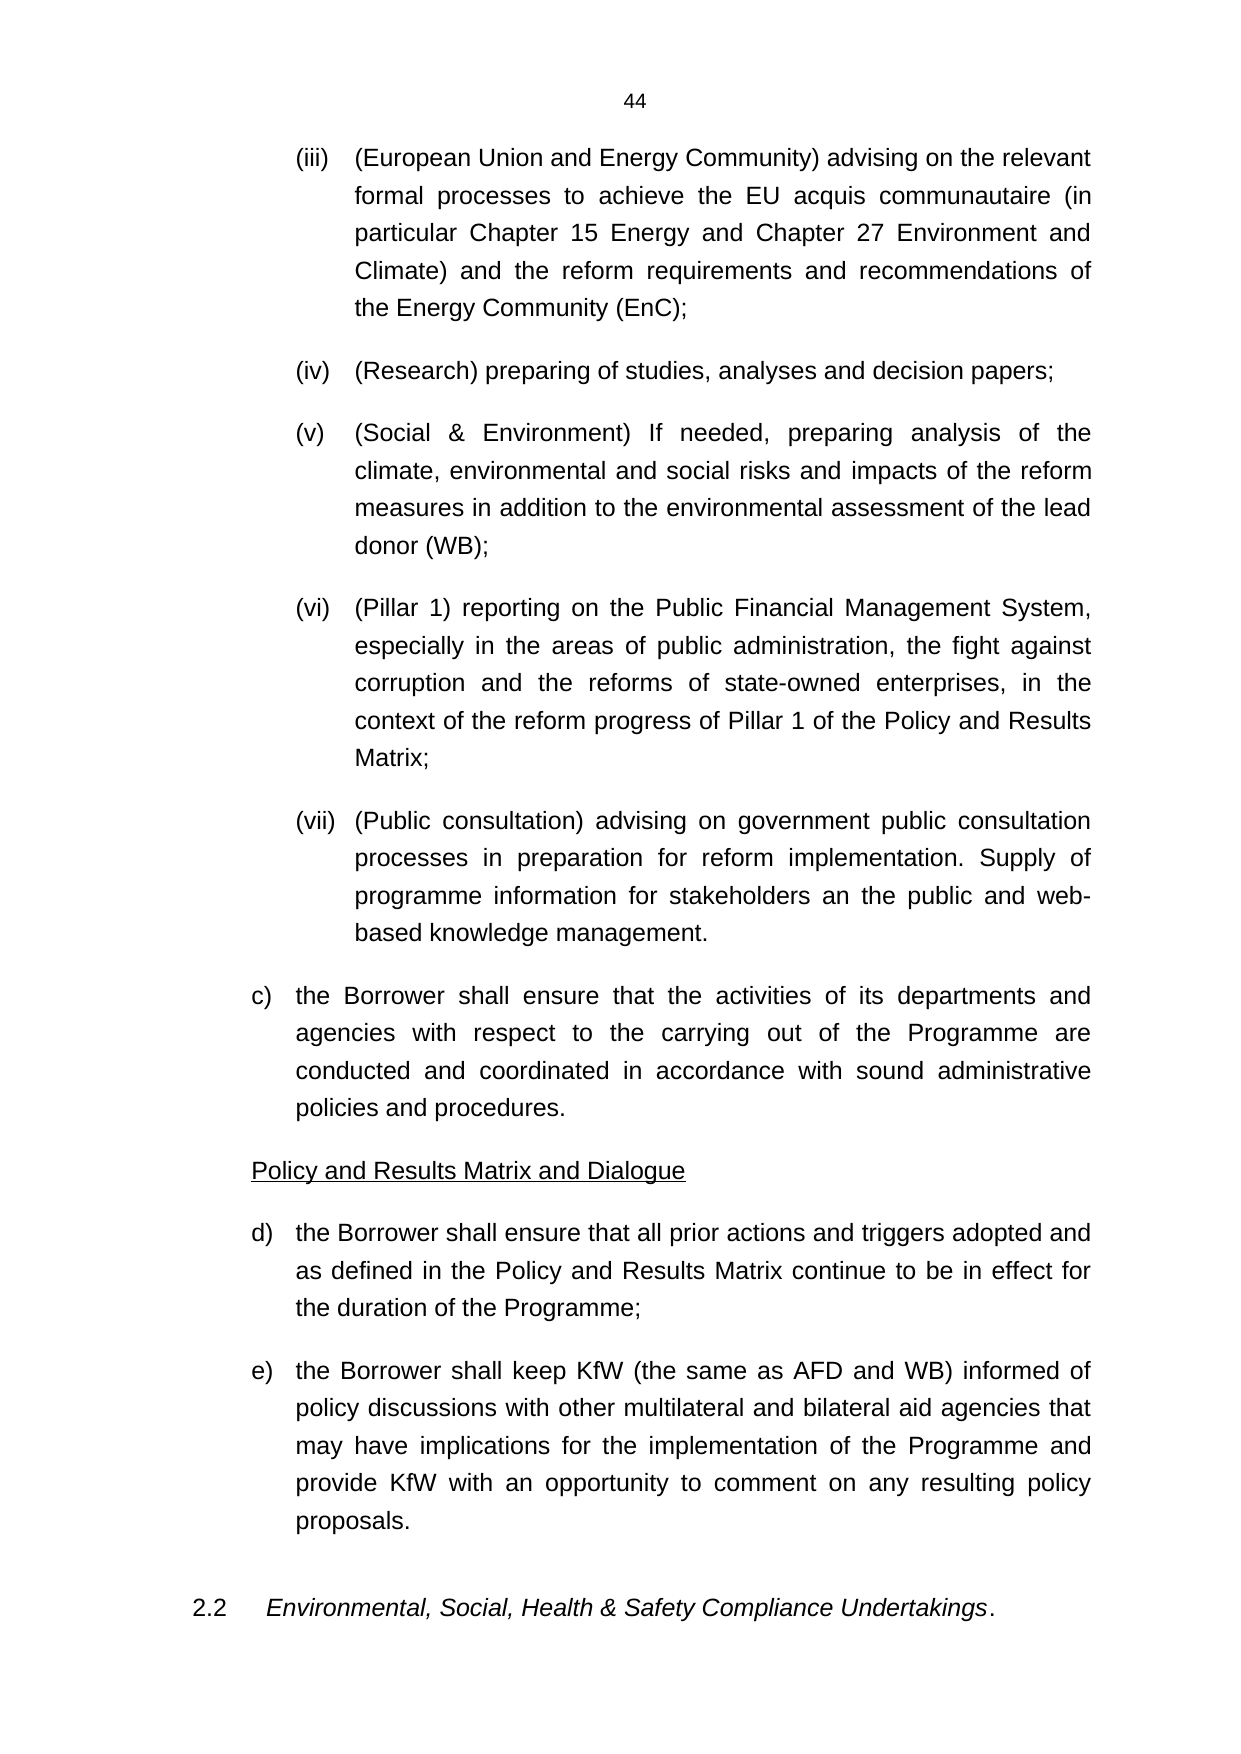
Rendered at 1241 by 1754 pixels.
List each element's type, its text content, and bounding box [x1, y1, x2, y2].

list (Social & Environment) If needed, preparing analysis of the climate, environmental and social risks and impacts of the reform measures in addition to the environmental assessment of the lead donor (WB); [295, 412, 1092, 562]
list (Research) preparing of studies, analyses and decision papers; [295, 349, 1092, 387]
list (Public consultation) advising on government public consultation processes in preparation for reform implementation. Supply of programme information for stakeholders an the public and web-based knowledge management. [295, 799, 1092, 949]
list the Borrower shall keep KfW (the same as AFD and WB) informed of policy discussions with other multilateral and bilateral aid agencies that may have implications for the implementation of the Programme and provide KfW with an opportunity to comment on any resulting policy proposals. [251, 1349, 1092, 1537]
list (Pillar 1) reporting on the Public Financial Management System, especially in the areas of public administration, the fight against corruption and the reforms of state-owned enterprises, in the context of the reform progress of Pillar 1 of the Policy and Results Matrix; [295, 587, 1092, 774]
list (European Union and Energy Community) advising on the relevant formal processes to achieve the EU acquis communautaire (in particular Chapter 15 Energy and Chapter 27 Environment and Climate) and the reform requirements and recommendations of the Energy Community (EnC); [295, 137, 1092, 324]
list the Borrower shall ensure that the activities of its departments and agencies with respect to the carrying out of the Programme are conducted and coordinated in accordance with sound administrative policies and procedures. [251, 974, 1092, 1124]
list Policy and Results Matrix and Dialogue [251, 1149, 1092, 1187]
list the Borrower shall ensure that all prior actions and triggers adopted and as defined in the Policy and Results Matrix continue to be in effect for the duration of the Programme; [251, 1212, 1092, 1324]
subtitle Environmental, Social, Health & Safety Compliance Undertakings. [192, 1587, 1092, 1624]
